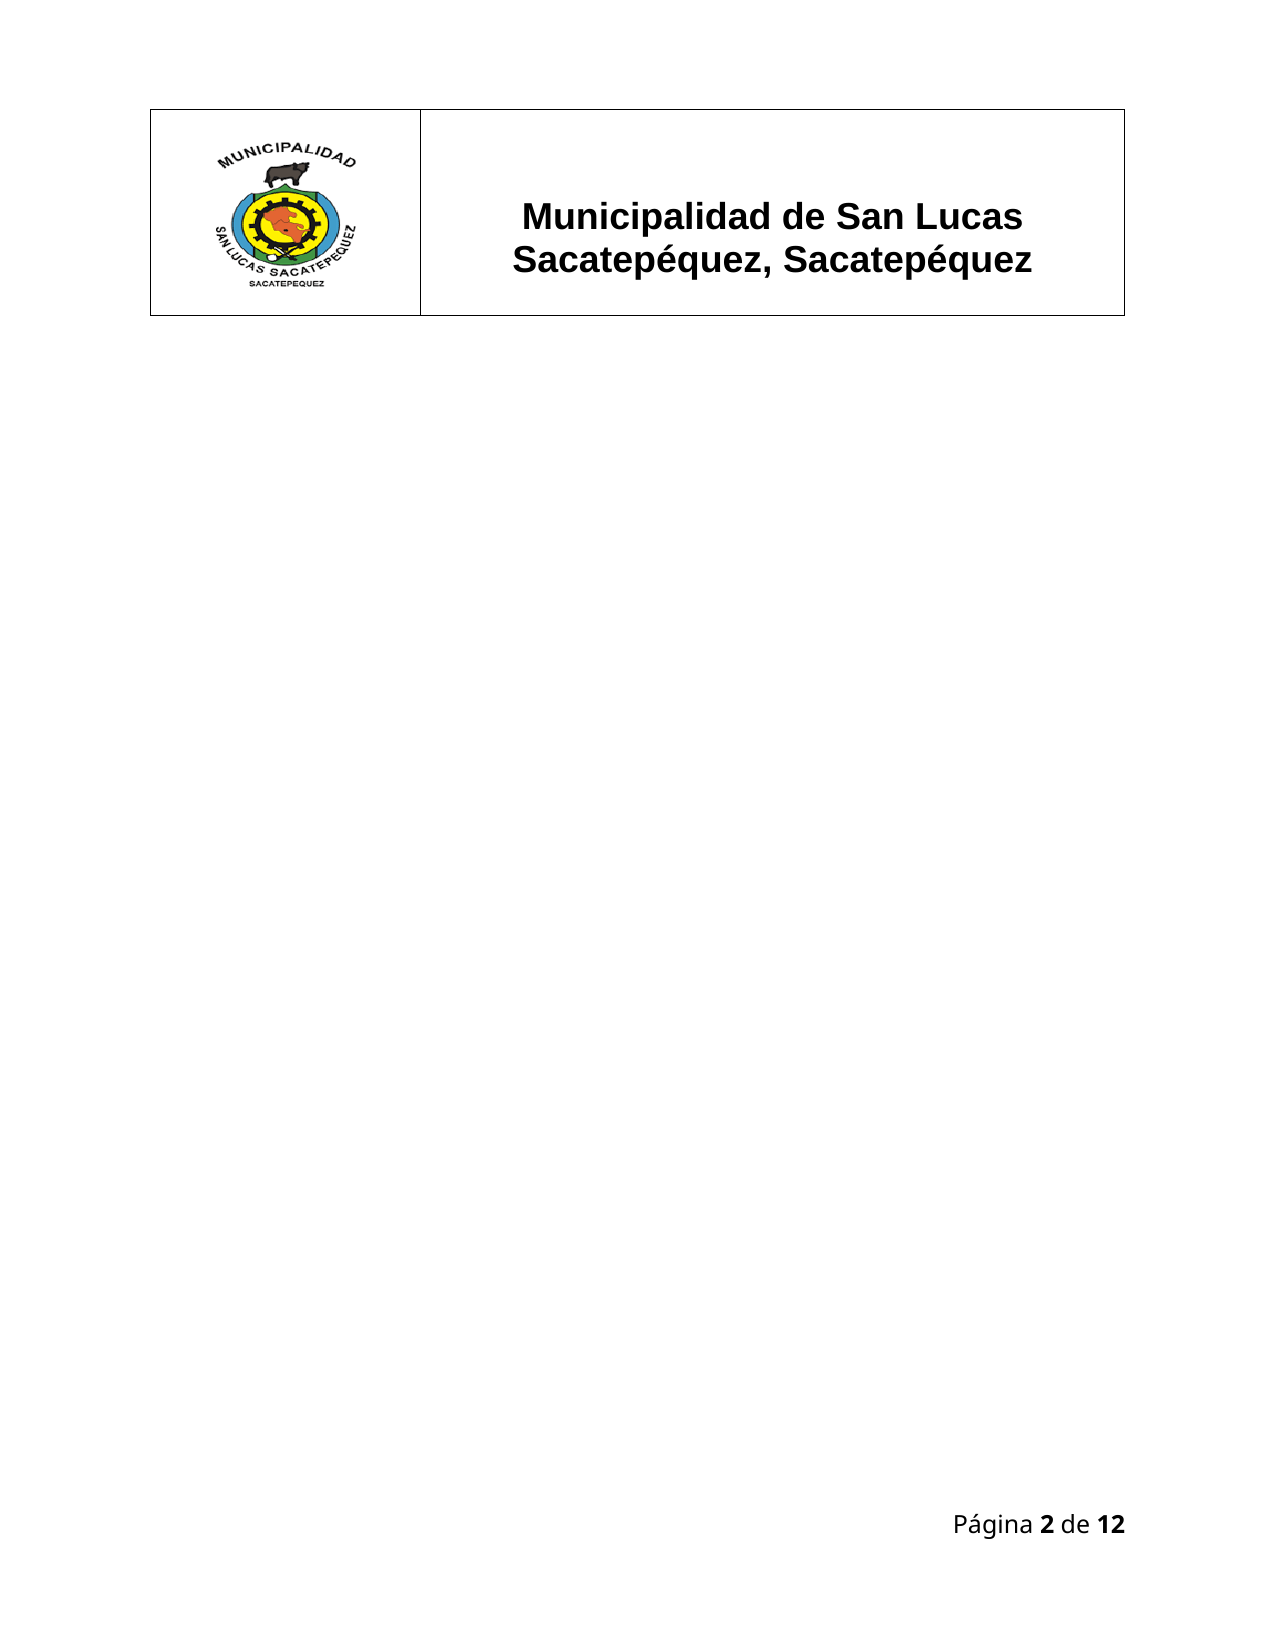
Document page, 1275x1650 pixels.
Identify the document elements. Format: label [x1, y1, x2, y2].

picture [161, 116, 410, 309]
